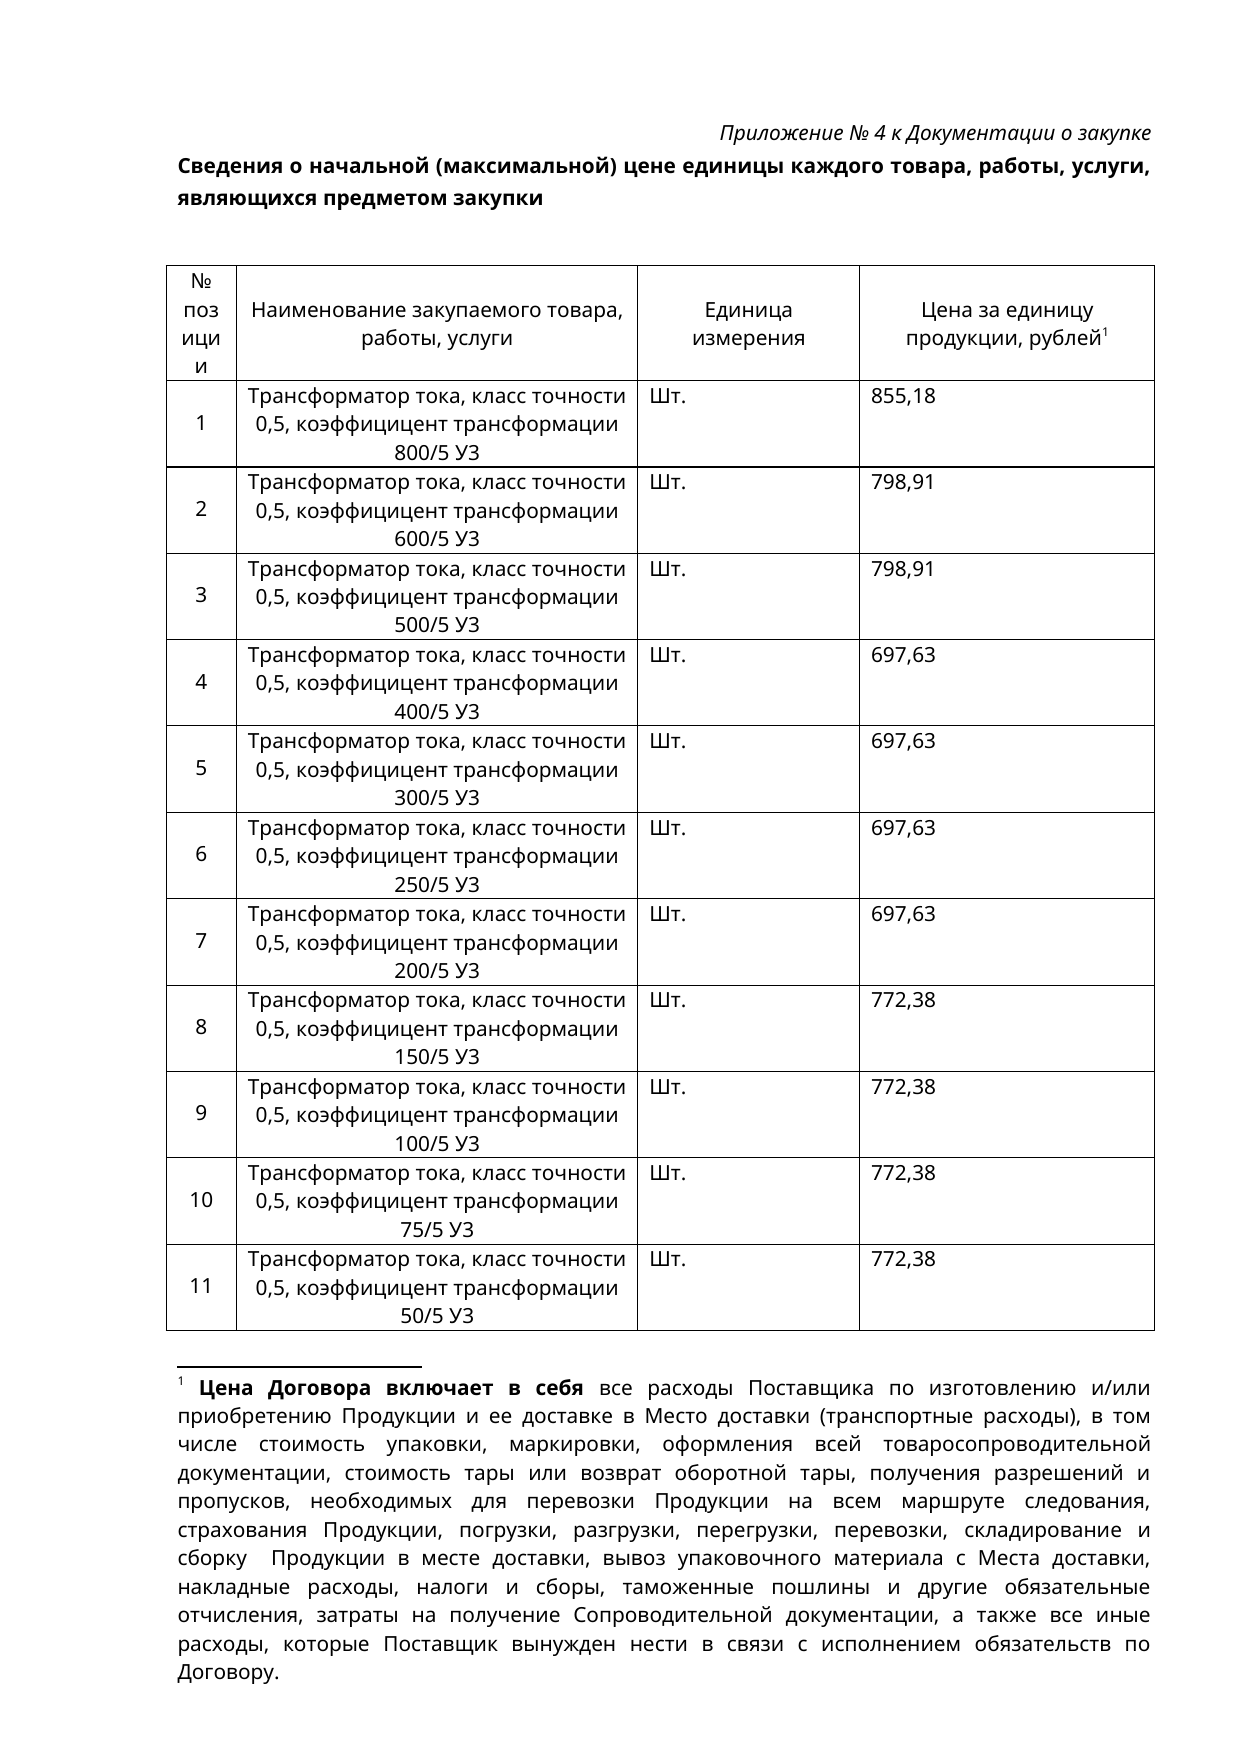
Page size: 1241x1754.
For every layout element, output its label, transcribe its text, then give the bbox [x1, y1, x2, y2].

table_cell 5 [167, 726, 236, 812]
table_cell 4 [167, 640, 236, 725]
table_header Наименование закупаемого товара, работы, услуги [237, 266, 637, 380]
table_header № позиции [167, 266, 236, 380]
table_cell 697,63 [860, 640, 1154, 725]
table_cell Трансформатор тока, класс точности 0,5, коэффицицент трансформации 600/5 У3 [237, 468, 637, 553]
table_cell Трансформатор тока, класс точности 0,5, коэффицицент трансформации 250/5 У3 [237, 813, 637, 898]
table_cell 798,91 [860, 468, 1154, 553]
table_cell 10 [167, 1158, 236, 1243]
table_cell 772,38 [860, 1158, 1154, 1243]
table_cell 772,38 [860, 986, 1154, 1071]
table_cell Трансформатор тока, класс точности 0,5, коэффицицент трансформации 800/5 У3 [237, 381, 637, 466]
table_cell 11 [167, 1245, 236, 1330]
table_cell Трансформатор тока, класс точности 0,5, коэффицицент трансформации 75/5 У3 [237, 1158, 637, 1243]
list Приложение № 4 к Документации о закупке [252, 118, 1152, 147]
table_cell Шт. [638, 1158, 859, 1243]
table_cell Шт. [638, 1245, 859, 1330]
table_cell 798,91 [860, 554, 1154, 639]
table_cell Шт. [638, 1072, 859, 1157]
text Сведения о начальной (максимальной) цене единицы каждого товара, работы, услуги, являющихся предметом закупки [177, 151, 1152, 212]
table_cell Шт. [638, 813, 859, 898]
table_cell Шт. [638, 554, 859, 639]
table_cell Трансформатор тока, класс точности 0,5, коэффицицент трансформации 300/5 У3 [237, 726, 637, 812]
table_cell Шт. [638, 726, 859, 812]
table_cell Трансформатор тока, класс точности 0,5, коэффицицент трансформации 400/5 У3 [237, 640, 637, 725]
table_cell 9 [167, 1072, 236, 1157]
table_cell Шт. [638, 468, 859, 553]
table_cell Трансформатор тока, класс точности 0,5, коэффицицент трансформации 200/5 У3 [237, 899, 637, 984]
table_cell 855,18 [860, 381, 1154, 466]
table_cell 772,38 [860, 1072, 1154, 1157]
table_cell 3 [167, 554, 236, 639]
table_cell 1 [167, 381, 236, 466]
table_cell 697,63 [860, 899, 1154, 984]
table_header Цена за единицу продукции, рублей [860, 266, 1154, 380]
table_cell Трансформатор тока, класс точности 0,5, коэффицицент трансформации 100/5 У3 [237, 1072, 637, 1157]
table_cell Шт. [638, 899, 859, 984]
table_cell Трансформатор тока, класс точности 0,5, коэффицицент трансформации 50/5 У3 [237, 1245, 637, 1330]
table_cell Трансформатор тока, класс точности 0,5, коэффицицент трансформации 500/5 У3 [237, 554, 637, 639]
table_cell Шт. [638, 986, 859, 1071]
table_cell 772,38 [860, 1245, 1154, 1330]
table_cell Трансформатор тока, класс точности 0,5, коэффицицент трансформации 150/5 У3 [237, 986, 637, 1071]
table_cell 6 [167, 813, 236, 898]
table_cell 7 [167, 899, 236, 984]
table_cell Шт. [638, 640, 859, 725]
table_cell Шт. [638, 381, 859, 466]
table_cell 697,63 [860, 726, 1154, 812]
table_cell 8 [167, 986, 236, 1071]
table_cell 697,63 [860, 813, 1154, 898]
table_cell 2 [167, 468, 236, 553]
table_header Единица измерения [638, 266, 859, 380]
